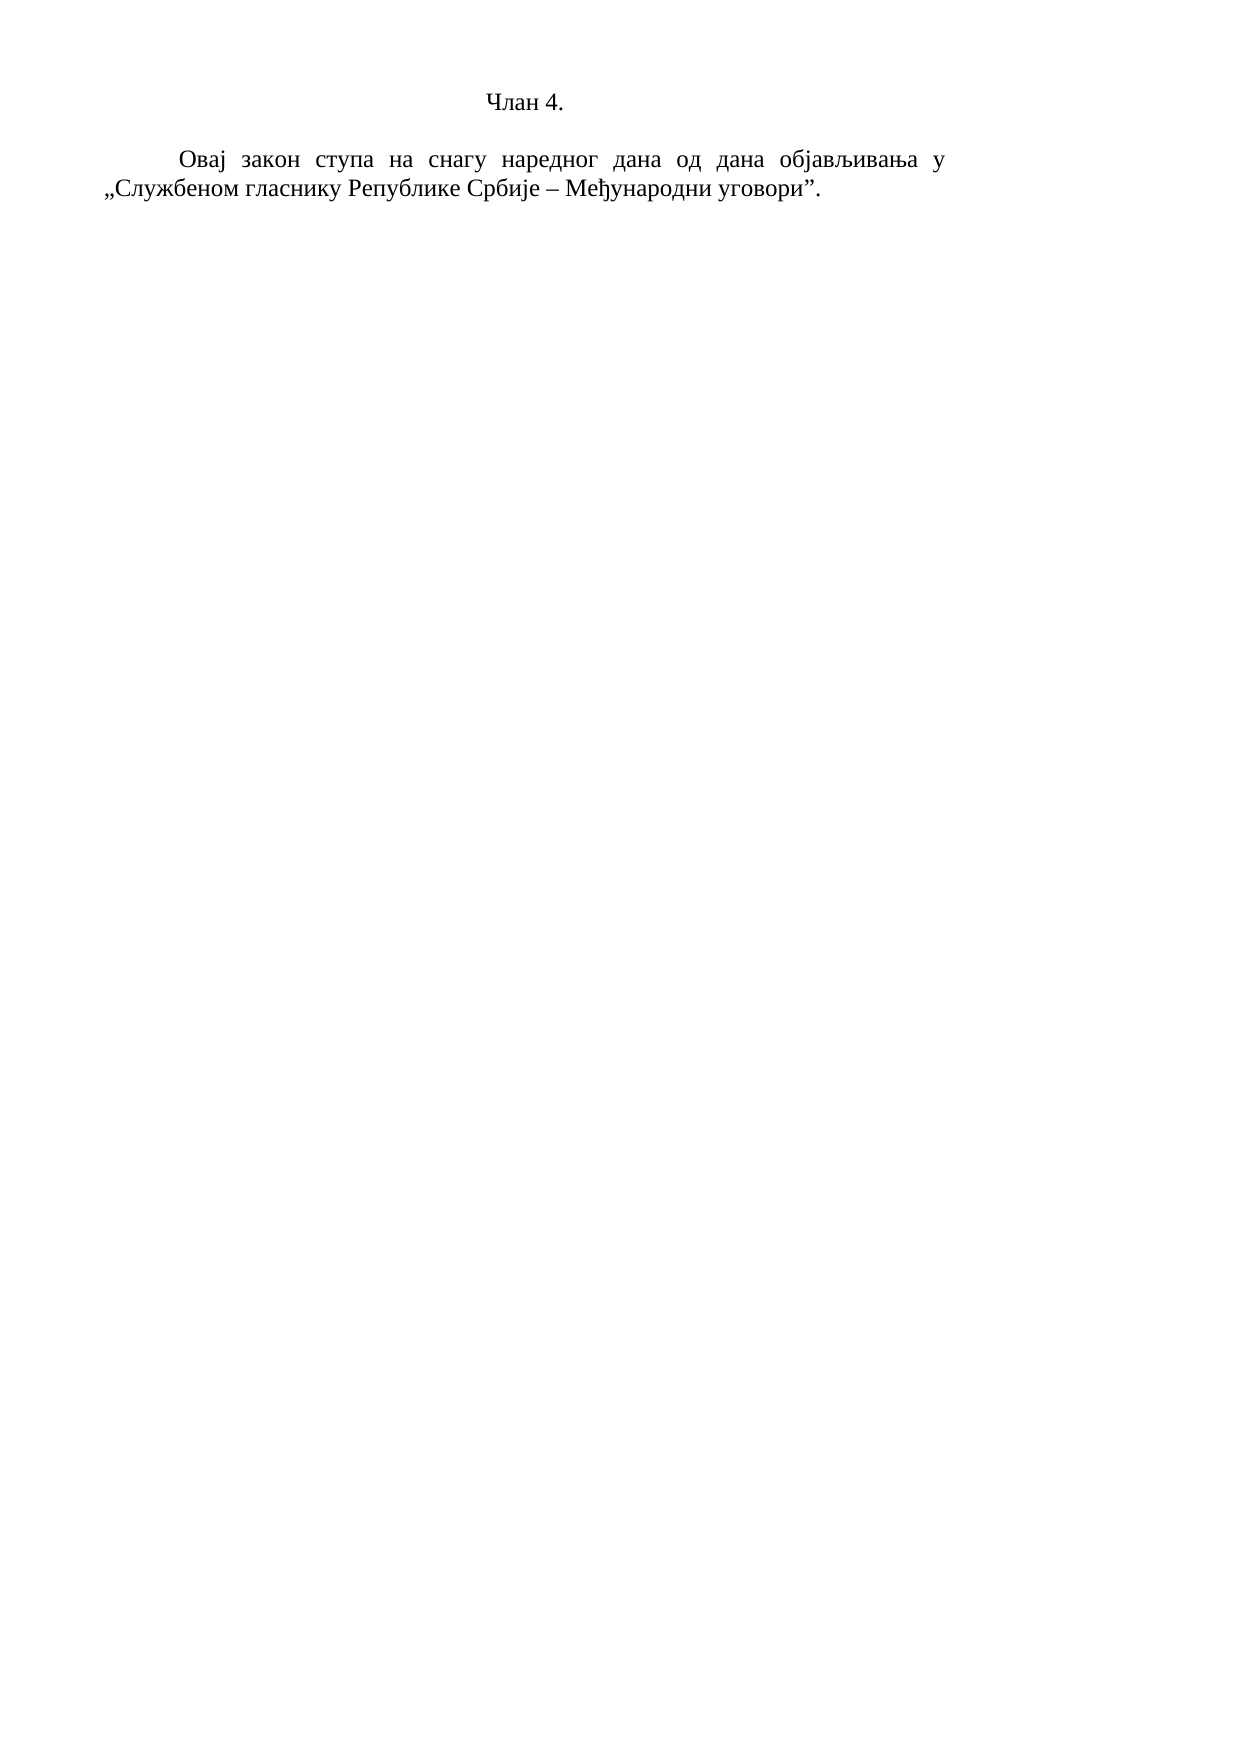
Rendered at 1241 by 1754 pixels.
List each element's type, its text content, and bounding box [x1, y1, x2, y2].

text Члан 4. [103, 87, 946, 116]
text Овај закон ступа на снагу наредног дана од дана објављивања у „Службеном гласнику Републике Србије – Међународни уговори”. [103, 144, 946, 202]
